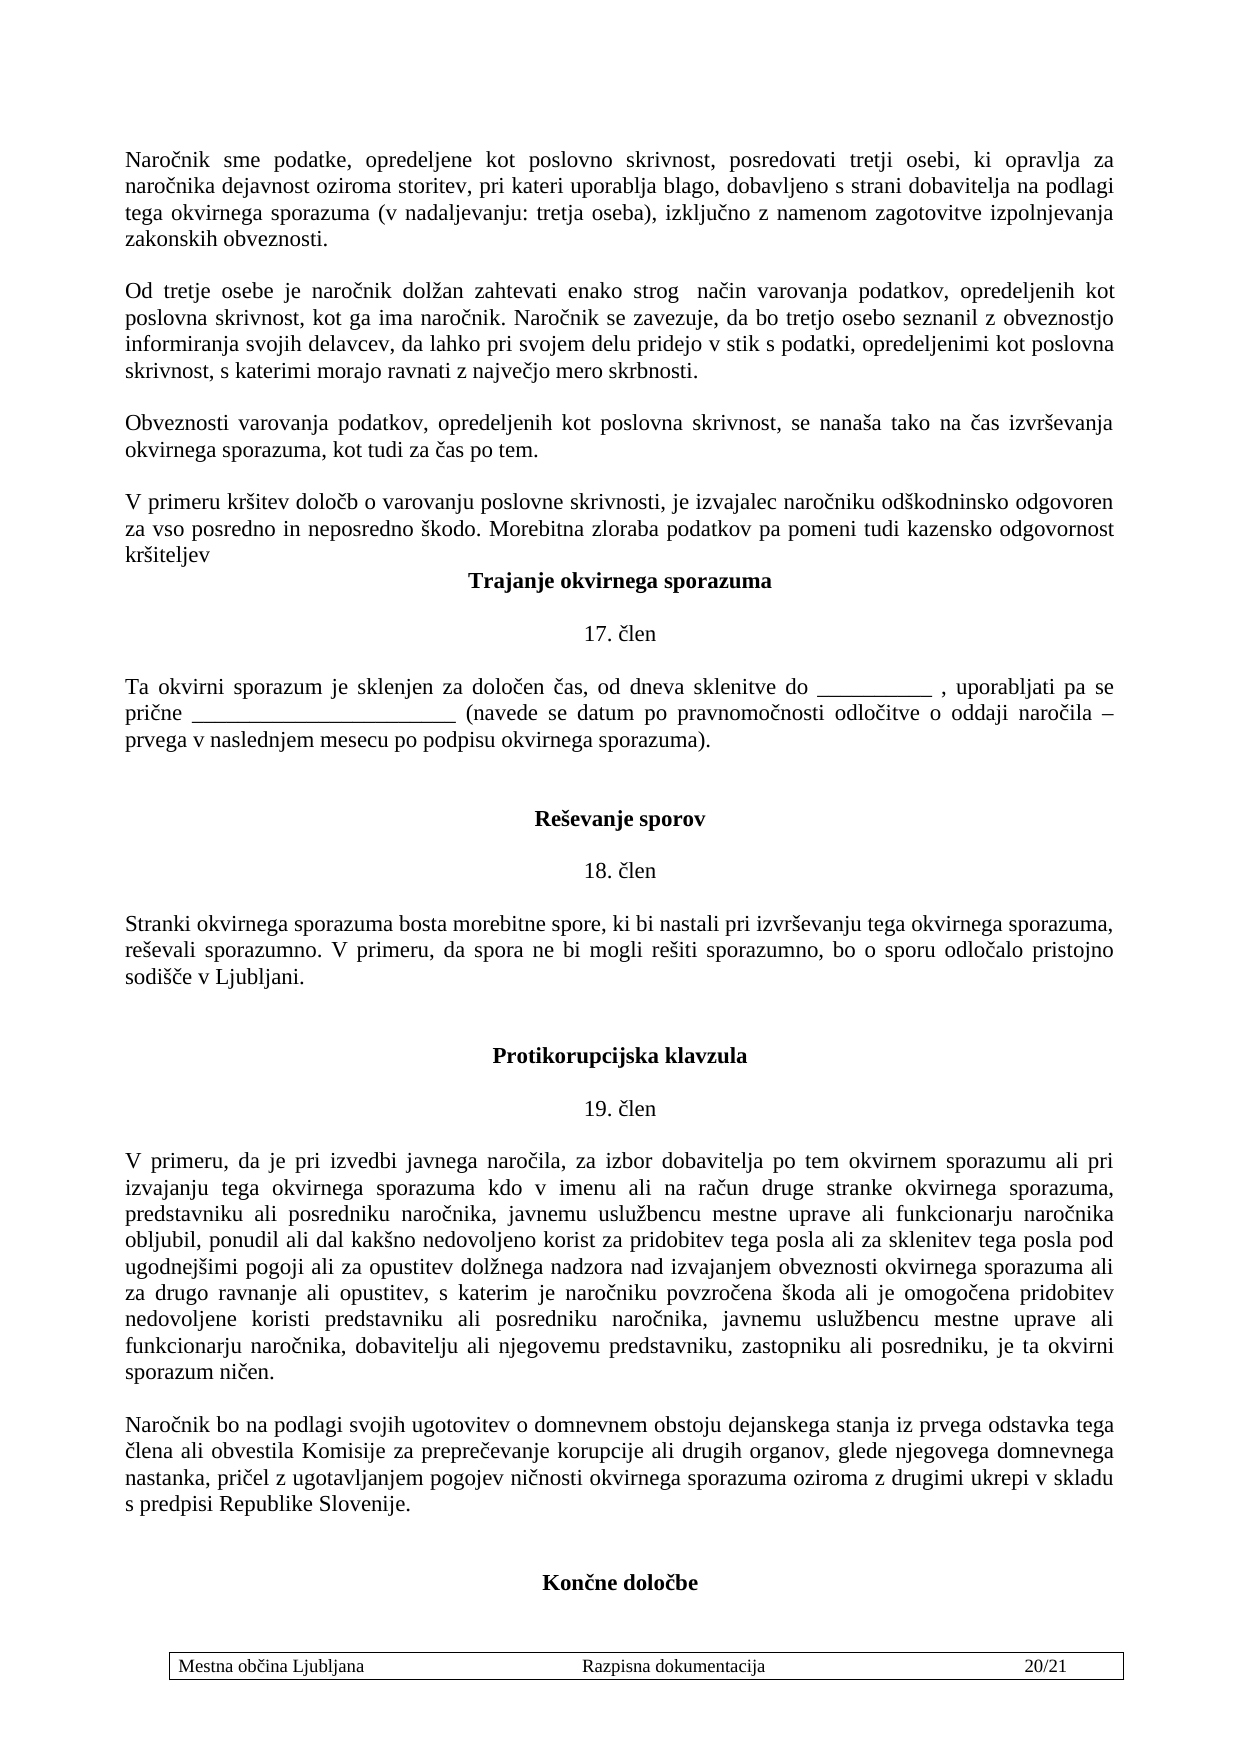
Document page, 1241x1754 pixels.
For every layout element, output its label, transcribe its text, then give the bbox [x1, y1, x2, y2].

text Od tretje osebe je naročnik dolžan zahtevati enako strog način varovanja podatkov, opredeljenih kot poslovna skrivnost, kot ga ima naročnik. Naročnik se zavezuje, da bo tretjo osebo seznanil z obveznostjo informiranja svojih delavcev, da lahko pri svojem delu pridejo v stik s podatki, opredeljenimi kot poslovna skrivnost, s katerimi morajo ravnati z največjo mero skrbnosti. [125, 278, 1115, 383]
text 18. člen [125, 857, 1115, 884]
text Naročnik sme podatke, opredeljene kot poslovno skrivnost, posredovati tretji osebi, ki opravlja za naročnika dejavnost oziroma storitev, pri kateri uporablja blago, dobavljeno s strani dobavitelja na podlagi tega okvirnega sporazuma (v nadaljevanju: tretja oseba), izključno z namenom zagotovitve izpolnjevanja zakonskih obveznosti. [125, 146, 1115, 251]
text V primeru, da je pri izvedbi javnega naročila, za izbor dobavitelja po tem okvirnem sporazumu ali pri izvajanju tega okvirnega sporazuma kdo v imenu ali na račun druge stranke okvirnega sporazuma, predstavniku ali posredniku naročnika, javnemu uslužbencu mestne uprave ali funkcionarju naročnika obljubil, ponudil ali dal kakšno nedovoljeno korist za pridobitev tega posla ali za sklenitev tega posla pod ugodnejšimi pogoji ali za opustitev dolžnega nadzora nad izvajanjem obveznosti okvirnega sporazuma ali za drugo ravnanje ali opustitev, s katerim je naročniku povzročena škoda ali je omogočena pridobitev nedovoljene koristi predstavniku ali posredniku naročnika, javnemu uslužbencu mestne uprave ali funkcionarju naročnika, dobavitelju ali njegovemu predstavniku, zastopniku ali posredniku, je ta okvirni sporazum ničen. [125, 1147, 1115, 1384]
text Protikorupcijska klavzula [125, 1042, 1115, 1068]
text 19. člen [125, 1094, 1115, 1121]
text Končne določbe [125, 1569, 1115, 1595]
text Trajanje okvirnega sporazuma [125, 567, 1115, 594]
text V primeru kršitev določb o varovanju poslovne skrivnosti, je izvajalec naročniku odškodninsko odgovoren za vso posredno in neposredno škodo. Morebitna zloraba podatkov pa pomeni tudi kazensko odgovornost kršiteljev [125, 488, 1115, 567]
text Reševanje sporov [125, 805, 1115, 831]
text Ta okvirni sporazum je sklenjen za določen čas, od dneva sklenitve do __________ , uporabljati pa se prične _______________________ (navede se datum po pravnomočnosti odločitve o oddaji naročila – prvega v naslednjem mesecu po podpisu okvirnega sporazuma). [125, 673, 1115, 752]
text Stranki okvirnega sporazuma bosta morebitne spore, ki bi nastali pri izvrševanju tega okvirnega sporazuma, reševali sporazumno. V primeru, da spora ne bi mogli rešiti sporazumno, bo o sporu odločalo pristojno sodišče v Ljubljani. [125, 910, 1115, 989]
text Obveznosti varovanja podatkov, opredeljenih kot poslovna skrivnost, se nanaša tako na čas izvrševanja okvirnega sporazuma, kot tudi za čas po tem. [125, 409, 1115, 462]
text 17. člen [125, 620, 1115, 647]
text Naročnik bo na podlagi svojih ugotovitev o domnevnem obstoju dejanskega stanja iz prvega odstavka tega člena ali obvestila Komisije za preprečevanje korupcije ali drugih organov, glede njegovega domnevnega nastanka, pričel z ugotavljanjem pogojev ničnosti okvirnega sporazuma oziroma z drugimi ukrepi v skladu s predpisi Republike Slovenije. [125, 1411, 1115, 1516]
